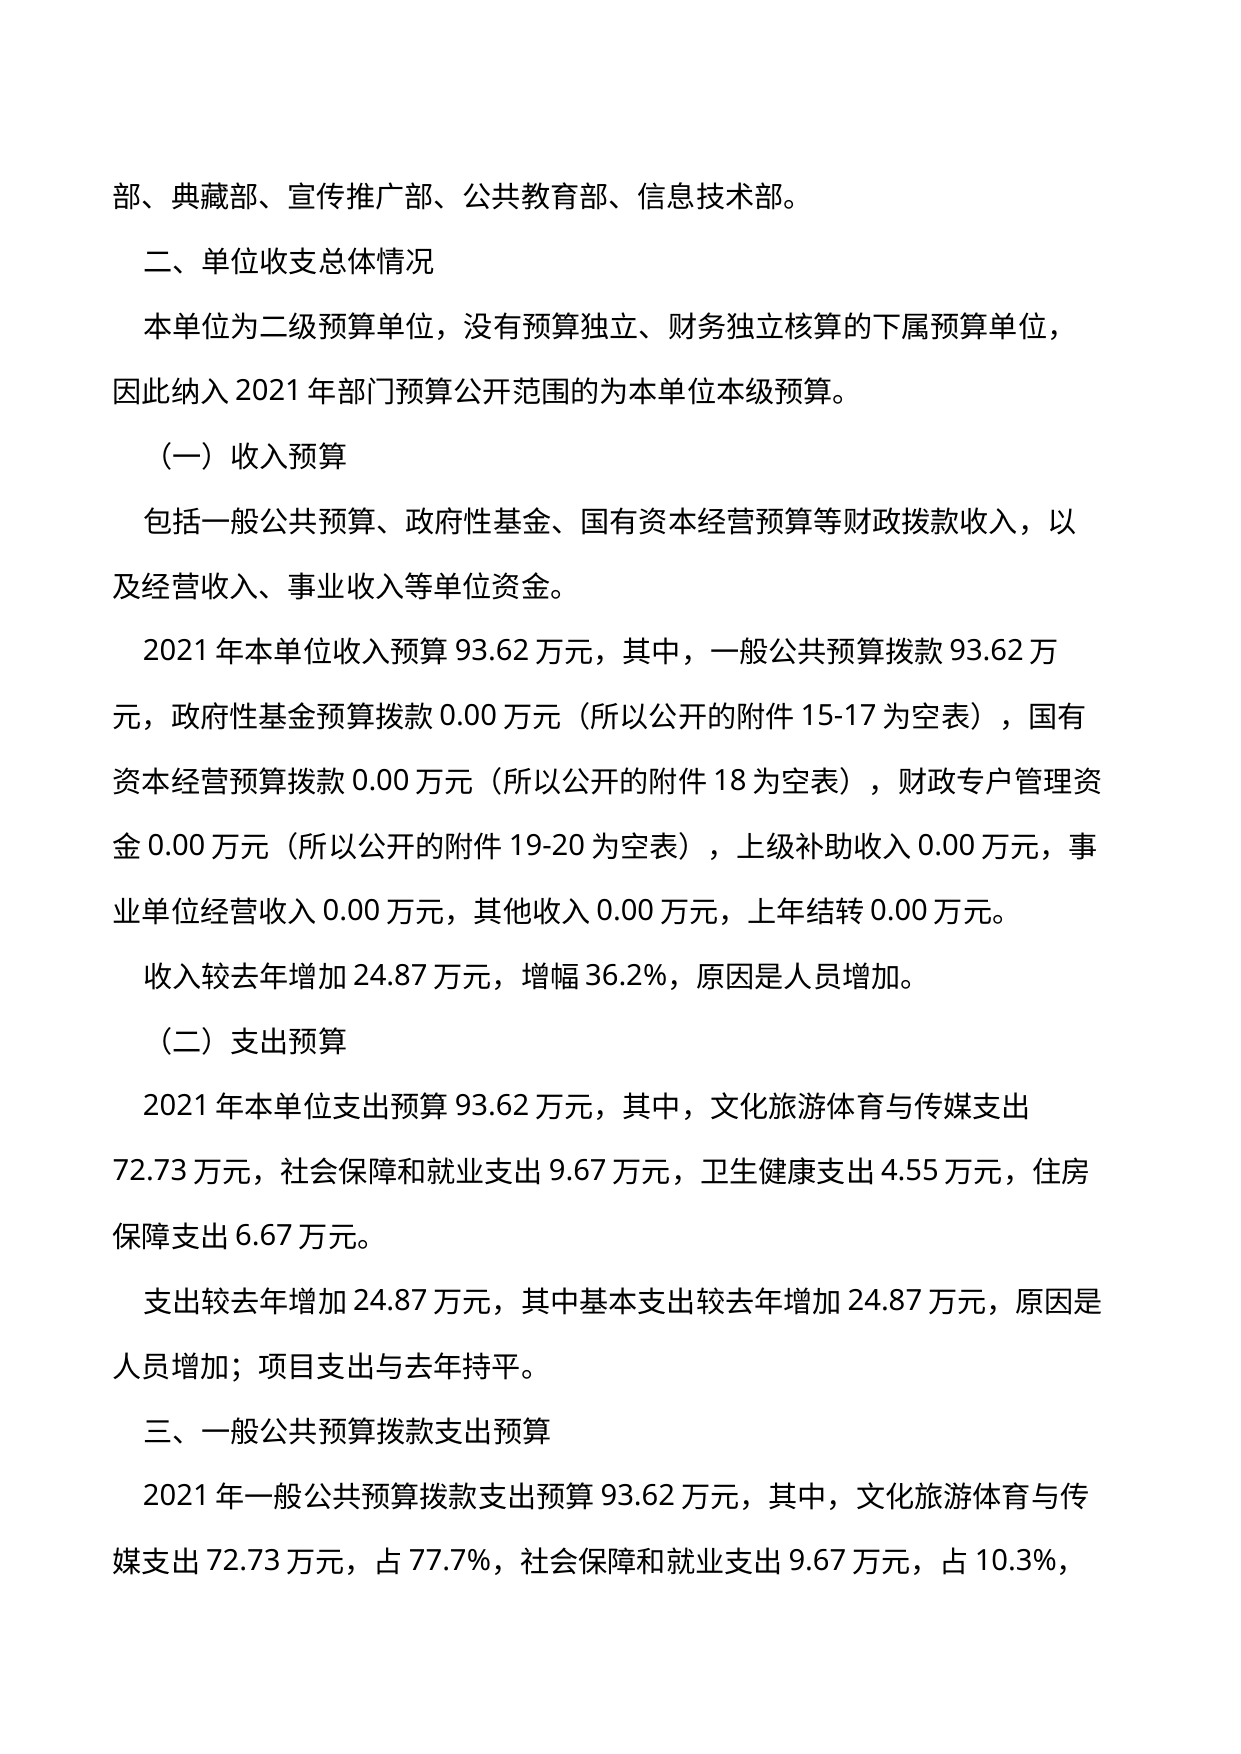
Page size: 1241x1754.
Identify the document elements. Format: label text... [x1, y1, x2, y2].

table_cell 2021年本单位支出预算93.62万元，其中，文化旅游体育与传媒支出72.73万元，社会保障和就业支出9.67万元，卫生健康支出4.55万元，住房保障支出6.67万元。 [101, 1072, 1116, 1267]
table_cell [101, 162, 1116, 227]
table_cell 支出较去年增加24.87万元，其中基本支出较去年增加24.87万元，原因是人员增加；项目支出与去年持平。 [101, 1267, 1116, 1397]
table_cell （一）收入预算 包括一般公共预算、政府性基金、国有资本经营预算等财政拨款收入，以及经营收入、事业收入等单位资金。 [101, 422, 1116, 617]
table_cell 二、单位收支总体情况 本单位为二级预算单位，没有预算独立、财务独立核算的下属预算单位，因此纳入2021年部门预算公开范围的为本单位本级预算。 [101, 227, 1116, 422]
table_cell 收入较去年增加24.87万元，增幅36.2%，原因是人员增加。 [101, 942, 1116, 1007]
table_cell 三、一般公共预算拨款支出预算 [101, 1397, 1116, 1462]
table_cell 2021年本单位收入预算93.62万元，其中，一般公共预算拨款93.62万元，政府性基金预算拨款0.00万元（所以公开的附件15-17为空表），国有资本经营预算拨款0.00万元（所以公开的附件18为空表），财政专户管理资金0.00万元（所以公开的附件19-20为空表），上级补助收入0.00万元，事业单位经营收入0.00万元，其他收入0.00万元，上年结转0.00万元。 [101, 617, 1116, 942]
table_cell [101, 1462, 1116, 1592]
table_cell （二）支出预算 [101, 1007, 1116, 1072]
